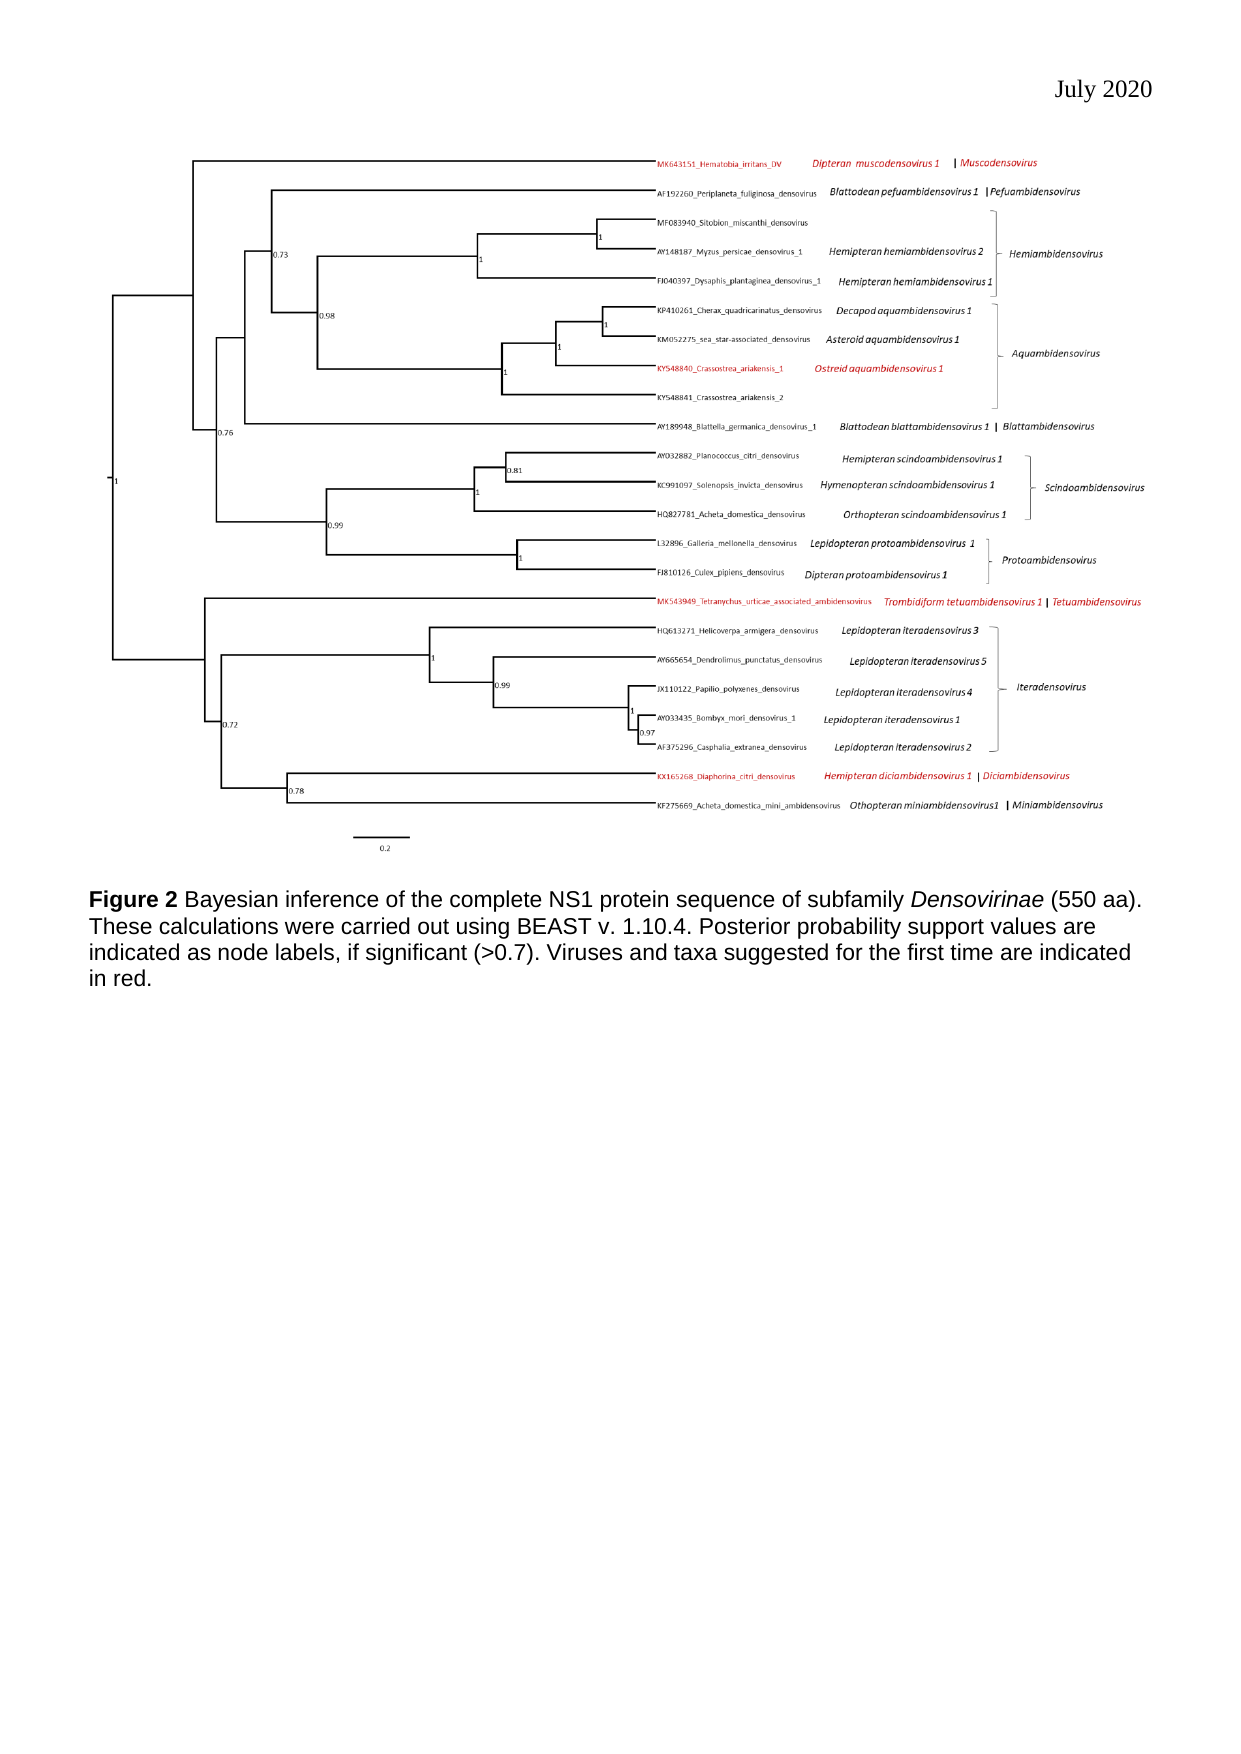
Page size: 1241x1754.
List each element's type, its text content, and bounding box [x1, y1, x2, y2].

picture [88, 150, 1160, 860]
text Figure 2 Bayesian inference of the complete NS1 protein sequence of subfamily Densovirinae (550 aa). These calculations were carried out using BEAST v. 1.10.4. Posterior probability support values are indicated as node labels, if significant (>0.7). Viruses and taxa suggested for the first time are indicated in red. [89, 886, 1152, 992]
